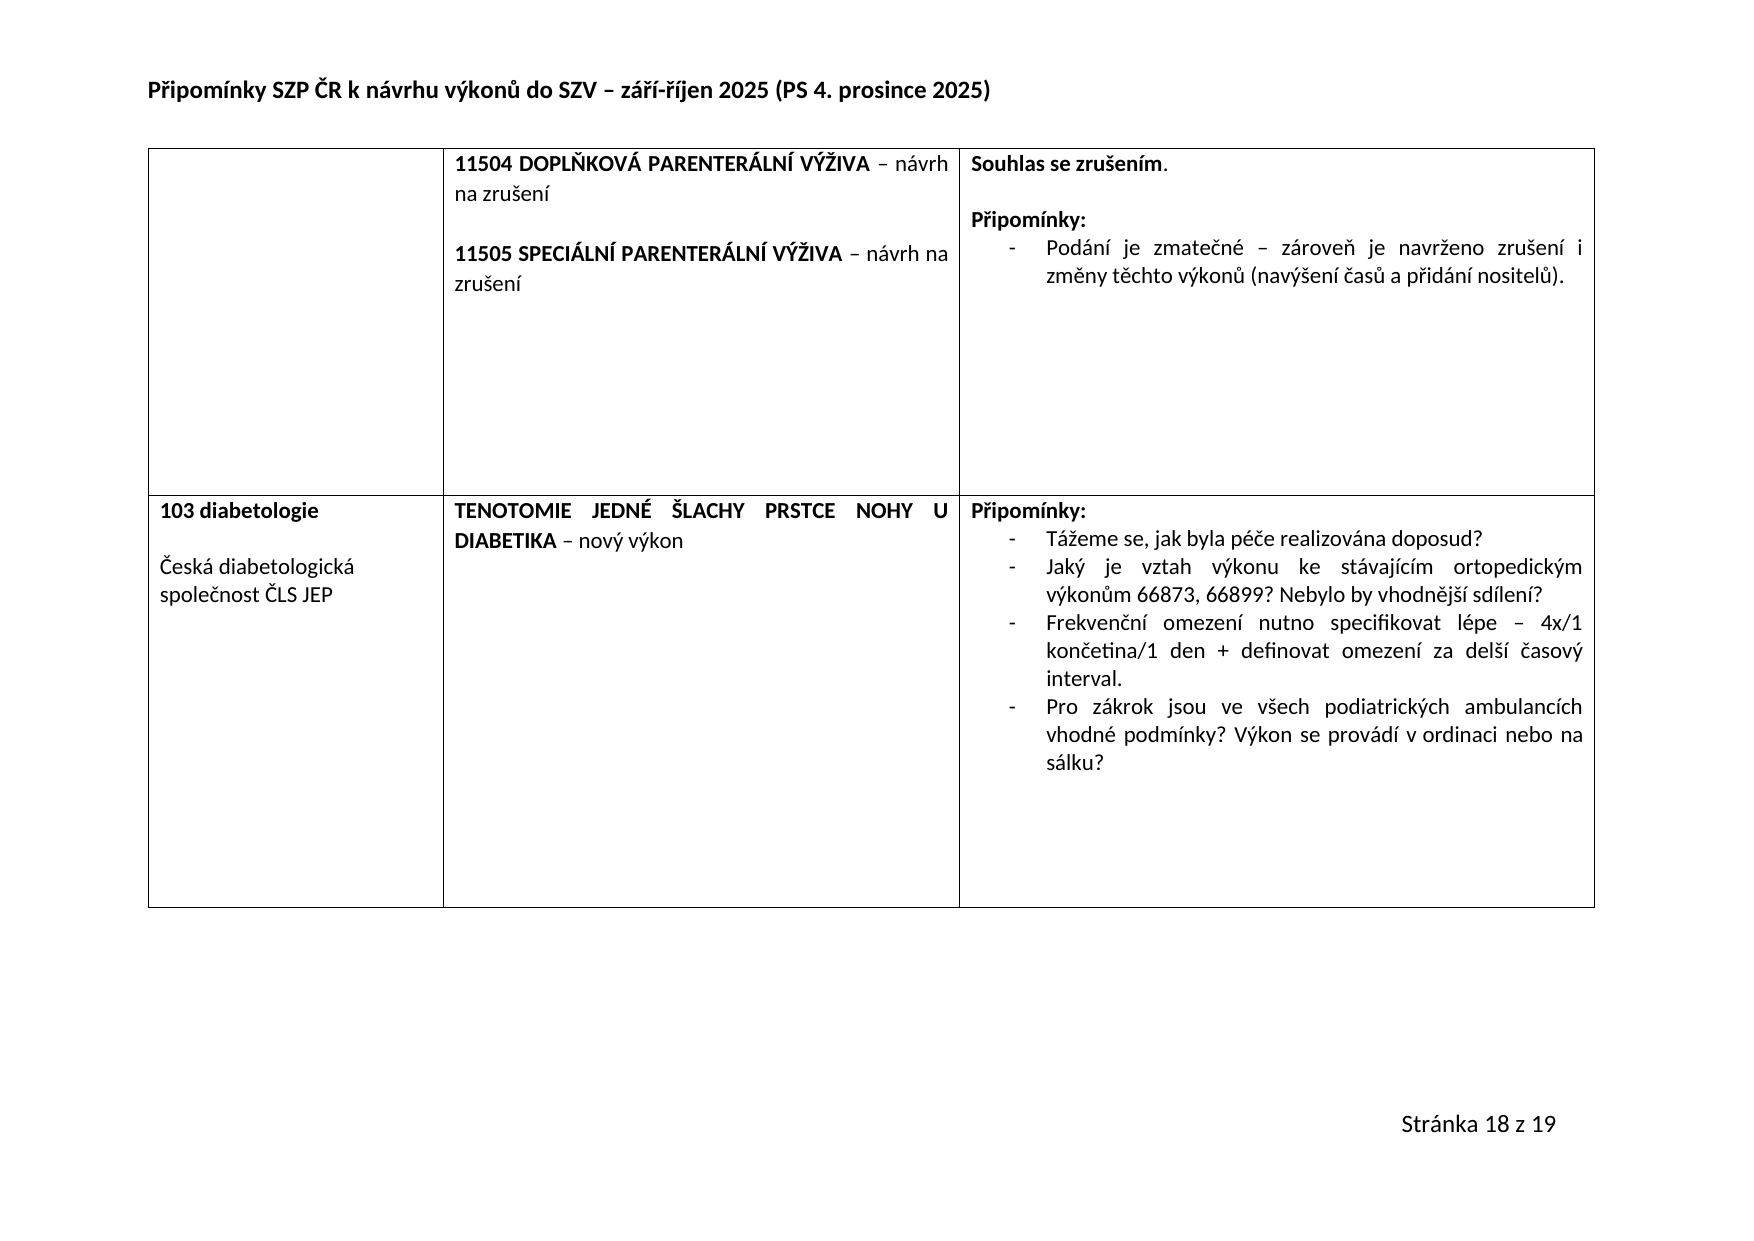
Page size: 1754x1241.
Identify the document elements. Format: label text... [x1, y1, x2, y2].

table_cell Souhlas se zrušením. Připomínky: Podání je zmatečné – zároveň je navrženo zrušení i změny těchto výkonů (navýšení časů a přidání nositelů). [960, 149, 1594, 495]
table_cell Připomínky: Tážeme se, jak byla péče realizována doposud? Jaký je vztah výkonu ke stávajícím ortopedickým výkonům 66873, 66899? Nebylo by vhodnější sdílení? Frekvenční omezení nutno specifikovat lépe – 4x/1 končetina/1 den + definovat omezení za delší časový interval. Pro zákrok jsou ve všech podiatrických ambulancích vhodné podmínky? Výkon se provádí v ordinaci nebo na sálku? [960, 496, 1594, 907]
table_cell 11504 DOPLŇKOVÁ PARENTERÁLNÍ VÝŽIVA – návrh na zrušení 11505 SPECIÁLNÍ PARENTERÁLNÍ VÝŽIVA – návrh na zrušení [444, 149, 959, 495]
table_cell TENOTOMIE JEDNÉ ŠLACHY PRSTCE NOHY U DIABETIKA – nový výkon [444, 496, 959, 907]
table_cell 103 diabetologie Česká diabetologická společnost ČLS JEP [149, 496, 443, 907]
